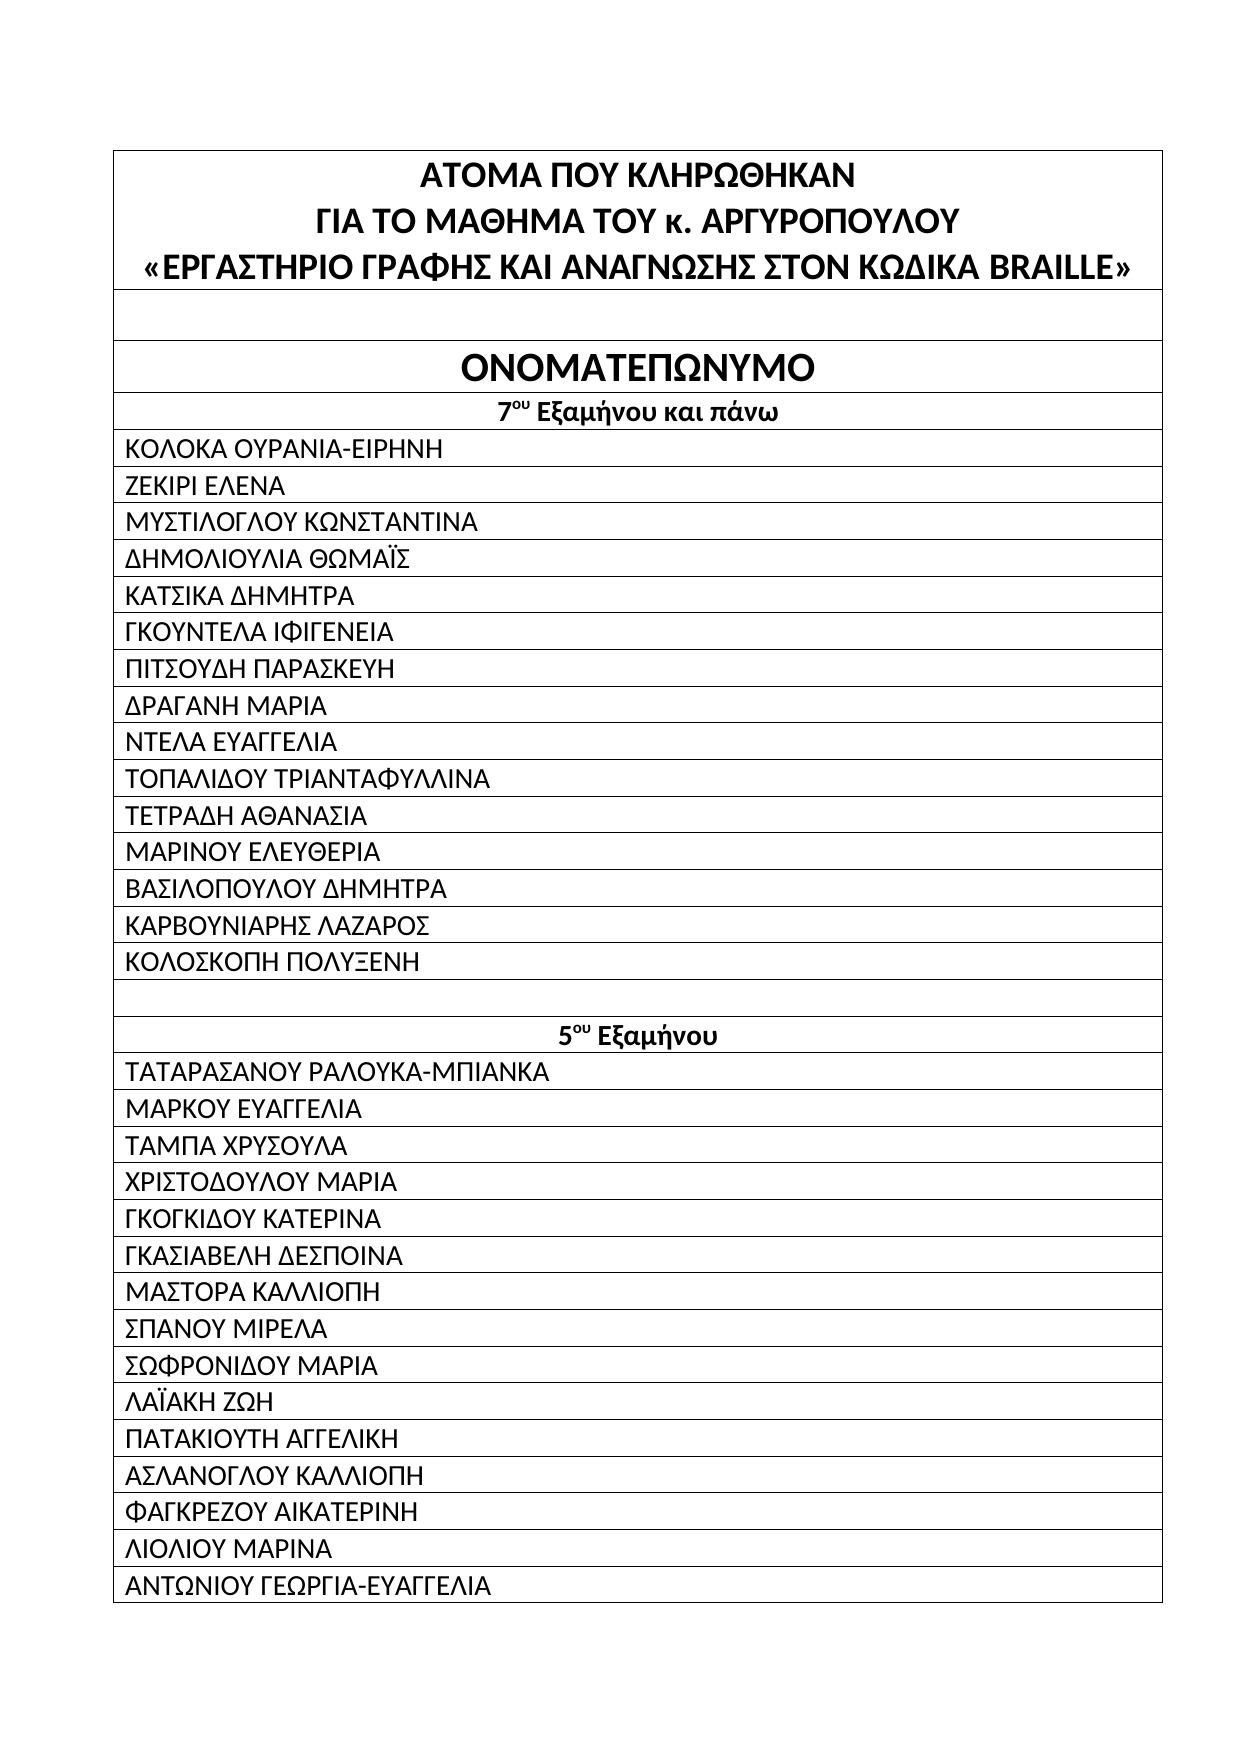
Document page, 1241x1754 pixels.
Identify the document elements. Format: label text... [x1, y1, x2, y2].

table_cell ΜΑΣΤΟΡΑ ΚΑΛΛΙΟΠΗ [114, 1273, 1162, 1309]
table_cell ΓΚΟΥΝΤΕΛΑ ΙΦΙΓΕΝΕΙΑ [114, 613, 1162, 649]
table_cell ΜΑΡΙΝΟΥ ΕΛΕΥΘΕΡΙΑ [114, 833, 1162, 869]
table_cell ΤΕΤΡΑΔΗ ΑΘΑΝΑΣΙΑ [114, 797, 1162, 832]
table_cell ΠΑΤΑΚΙΟΥΤΗ ΑΓΓΕΛΙΚΗ [114, 1420, 1162, 1456]
table_cell ΓΚΑΣΙΑΒΕΛΗ ΔΕΣΠΟΙΝΑ [114, 1237, 1162, 1272]
table_cell ΧΡΙΣΤΟΔΟΥΛΟΥ ΜΑΡΙΑ [114, 1163, 1162, 1199]
table_cell ΓΚΟΓΚΙΔΟΥ ΚΑΤΕΡΙΝΑ [114, 1200, 1162, 1236]
table_cell ΤΑΤΑΡΑΣΑΝΟΥ ΡΑΛΟΥΚΑ-ΜΠΙΑΝΚΑ [114, 1053, 1162, 1089]
table_cell ΚΟΛΟΚΑ ΟΥΡΑΝΙΑ-ΕΙΡΗΝΗ [114, 430, 1162, 466]
table_cell ΣΩΦΡΟΝΙΔΟΥ ΜΑΡΙΑ [114, 1347, 1162, 1382]
table_cell ΖΕΚΙΡΙ ΕΛΕΝΑ [114, 467, 1162, 502]
table_cell 7ου Εξαμήνου και πάνω [114, 393, 1162, 429]
table_cell ΒΑΣΙΛΟΠΟΥΛΟΥ ΔΗΜΗΤΡΑ [114, 870, 1162, 906]
table_cell ΑΣΛΑΝΟΓΛΟΥ ΚΑΛΛΙΟΠΗ [114, 1457, 1162, 1492]
table_cell ΣΠΑΝΟΥ ΜΙΡΕΛΑ [114, 1310, 1162, 1346]
table_cell [114, 290, 1162, 340]
table_cell ΦΑΓΚΡΕΖΟΥ ΑΙΚΑΤΕΡΙΝΗ [114, 1493, 1162, 1529]
table_cell ΛΑΪΑΚΗ ΖΩΗ [114, 1383, 1162, 1419]
table_cell ΚΑΤΣΙΚΑ ΔΗΜΗΤΡΑ [114, 577, 1162, 612]
table_cell ΠΙΤΣΟΥΔΗ ΠΑΡΑΣΚΕΥΗ [114, 650, 1162, 686]
table_cell ΟΝΟΜΑΤΕΠΩΝΥΜΟ [114, 341, 1162, 392]
table_cell ΜΑΡΚΟΥ ΕΥΑΓΓΕΛΙΑ [114, 1090, 1162, 1126]
table_cell ΛΙΟΛΙΟΥ ΜΑΡΙΝΑ [114, 1530, 1162, 1566]
table_cell ΝΤΕΛΑ ΕΥΑΓΓΕΛΙΑ [114, 723, 1162, 759]
table_cell ΤΟΠΑΛΙΔΟΥ ΤΡΙΑΝΤΑΦΥΛΛΙΝΑ [114, 760, 1162, 796]
table_cell ΜΥΣΤΙΛΟΓΛΟΥ ΚΩΝΣΤΑΝΤΙΝΑ [114, 503, 1162, 539]
table_cell ΚΟΛΟΣΚΟΠΗ ΠΟΛΥΞΕΝΗ [114, 943, 1162, 979]
table_cell ΚΑΡΒΟΥΝΙΑΡΗΣ ΛΑΖΑΡΟΣ [114, 907, 1162, 942]
table_cell ΔΗΜΟΛΙΟΥΛΙΑ ΘΩΜΑΪΣ [114, 540, 1162, 576]
table_cell 5ου Εξαμήνου [114, 1017, 1162, 1052]
table_header ΑΤΟΜΑ ΠΟΥ ΚΛΗΡΩΘΗΚΑN ΓΙΑ ΤΟ ΜΑΘΗΜΑ ΤΟΥ κ. ΑΡΓΥΡΟΠΟΥΛΟΥ «ΕΡΓΑΣΤΗΡΙΟ ΓΡΑΦΗΣ ΚΑΙ ΑΝΑΓΝΩΣΗΣ ΣΤΟΝ ΚΩΔΙΚΑ BRAILLE» [114, 151, 1162, 288]
table_cell [114, 980, 1162, 1016]
table_cell ΤΑΜΠΑ ΧΡΥΣΟΥΛΑ [114, 1127, 1162, 1162]
table_cell ΑΝΤΩΝΙΟΥ ΓΕΩΡΓΙΑ-ΕΥΑΓΓΕΛΙΑ [114, 1567, 1162, 1602]
table_cell ΔΡΑΓΑΝΗ ΜΑΡΙΑ [114, 687, 1162, 722]
